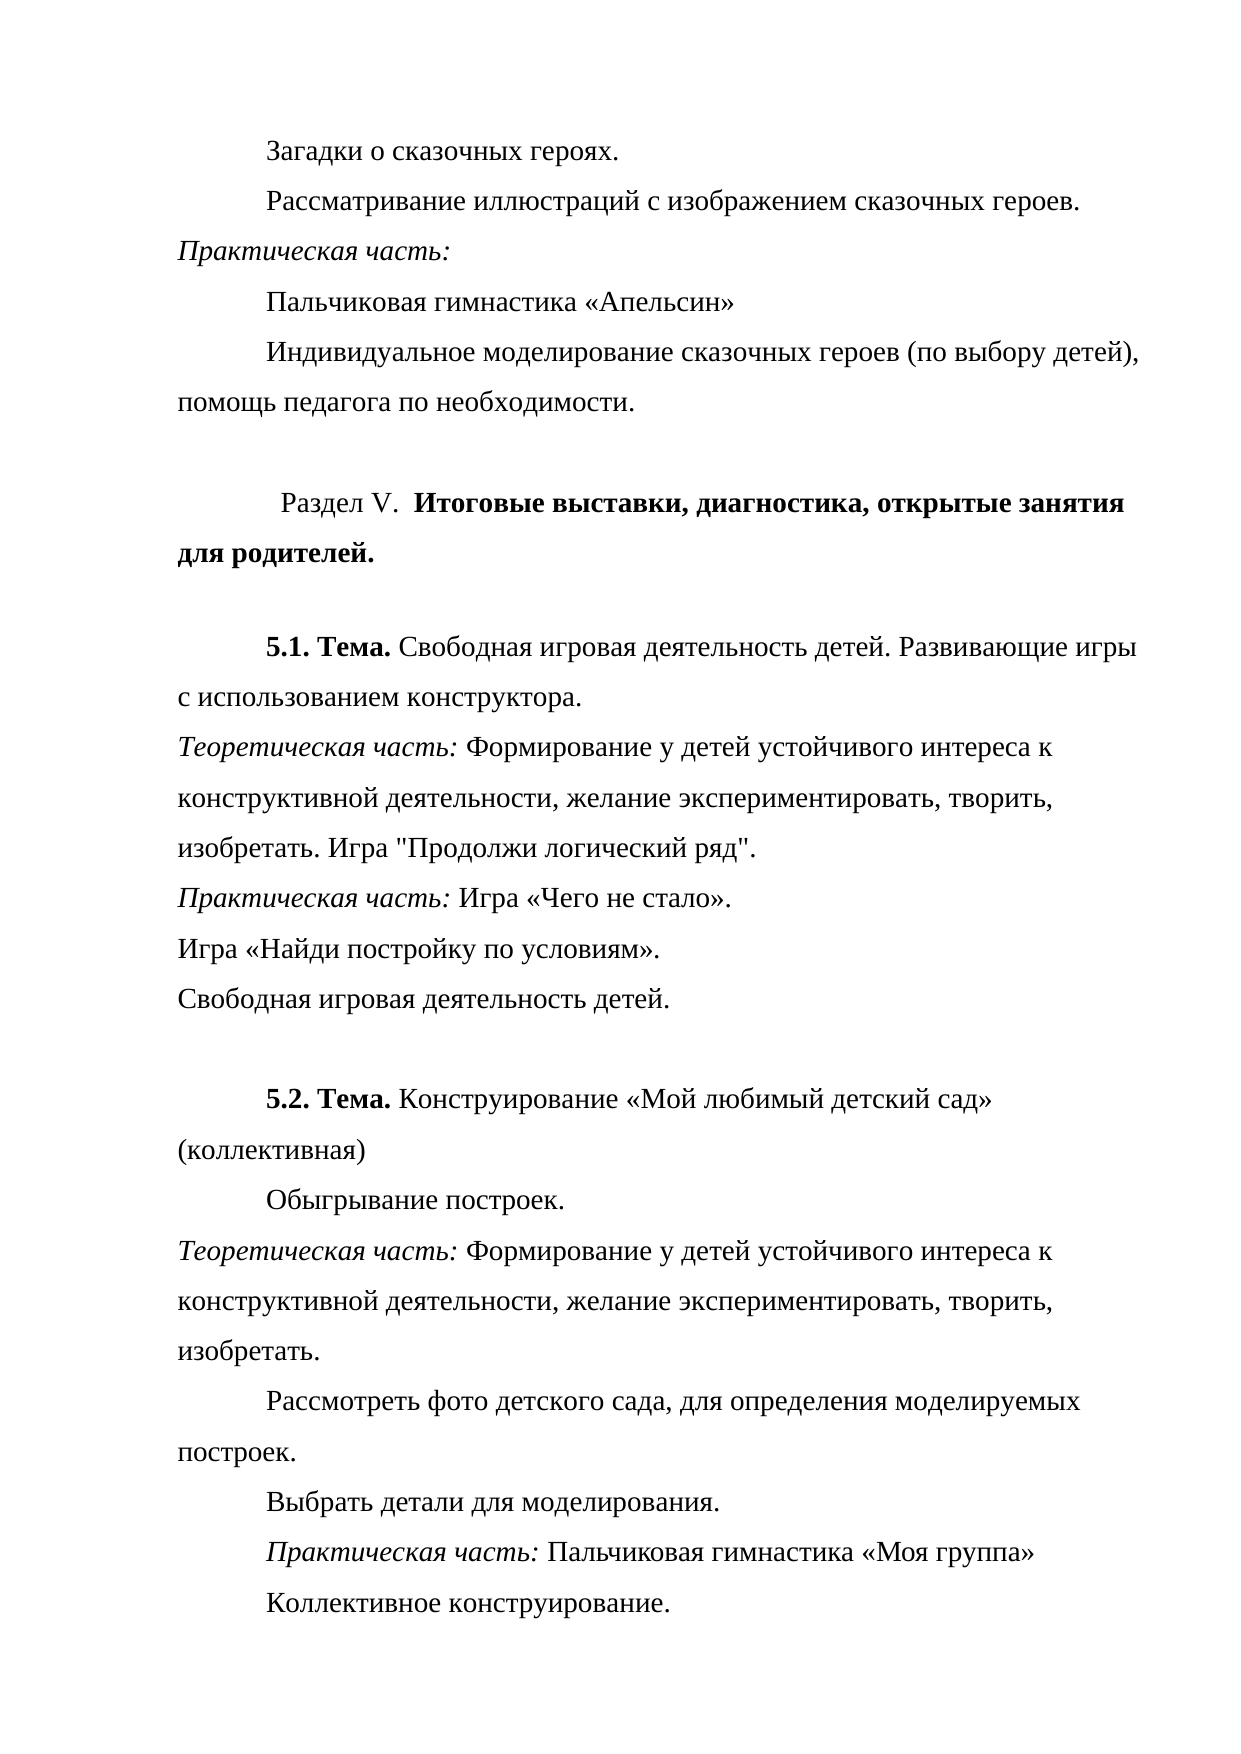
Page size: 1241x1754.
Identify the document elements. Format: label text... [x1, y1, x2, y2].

list Загадки о сказочных героях. [177, 133, 1152, 166]
list Коллективное конструирование. [177, 1585, 1152, 1618]
text 5.2. Тема. Конструирование «Мой любимый детский сад» (коллективная) [177, 1082, 1152, 1166]
list Обыгрывание построек. Теоретическая часть: Формирование у детей устойчивого интереса к конструктивной деятельности, желание экспериментировать, творить, изобретать. [177, 1182, 1152, 1367]
list Рассматривание иллюстраций с изображением сказочных героев. Практическая часть: [177, 183, 1152, 267]
list Выбрать детали для моделирования. [177, 1484, 1152, 1518]
list 5.1. Тема. Свободная игровая деятельность детей. Развивающие игры с использованием конструктора. Теоретическая часть: Формирование у детей устойчивого интереса к конструктивной деятельности, желание экспериментировать, творить, изобретать. Игра "Продолжи логический ряд". Практическая часть: Игра «Чего не стало». Игра «Найди постройку по условиям». Свободная игровая деятельность детей. [177, 629, 1152, 1014]
list Раздел V. Итоговые выставки, диагностика, открытые занятия для родителей. [177, 485, 1152, 569]
list Практическая часть: Пальчиковая гимнастика «Моя группа» [177, 1534, 1152, 1568]
list Пальчиковая гимнастика «Апельсин» [177, 284, 1152, 317]
list Рассмотреть фото детского сада, для определения моделируемых построек. [177, 1383, 1152, 1467]
list Индивидуальное моделирование сказочных героев (по выбору детей), помощь педагога по необходимости. [177, 334, 1152, 418]
